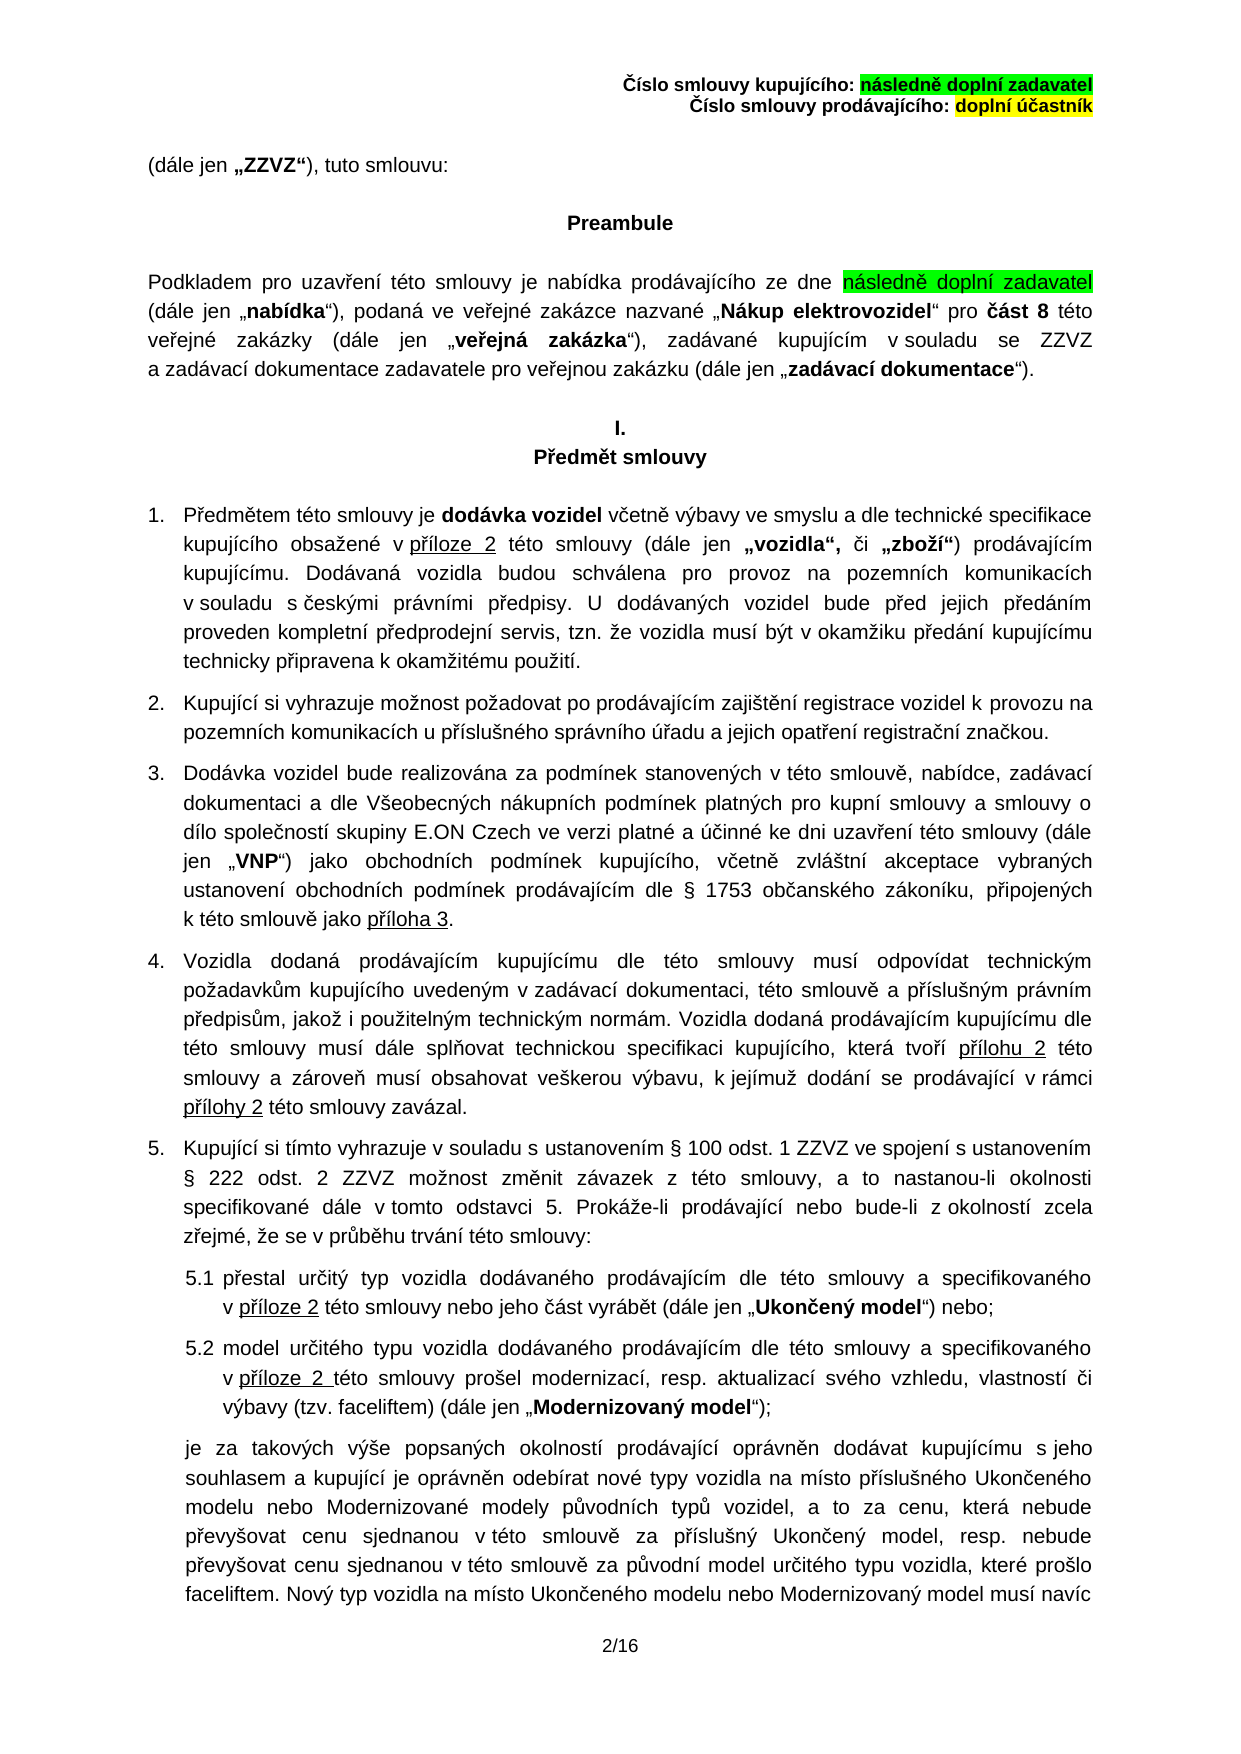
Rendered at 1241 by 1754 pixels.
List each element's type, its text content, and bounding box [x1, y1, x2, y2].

list model určitého typu vozidla dodávaného prodávajícím dle této smlouvy a specifikovaného v příloze 2 této smlouvy prošel modernizací, resp. aktualizací svého vzhledu, vlastností či výbavy (tzv. faceliftem) (dále jen „Modernizovaný model“); [185, 1331, 1093, 1418]
list Kupující si vyhrazuje možnost požadovat po prodávajícím zajištění registrace vozidel k provozu na pozemních komunikacích u příslušného správního úřadu a jejich opatření registrační značkou. [148, 685, 1093, 743]
text I. [148, 410, 1093, 439]
list Kupující si tímto vyhrazuje v souladu s ustanovením § 100 odst. 1 ZZVZ ve spojení s ustanovením § 222 odst. 2 ZZVZ možnost změnit závazek z této smlouvy, a to nastanou-li okolnosti specifikované dále v tomto odstavci 5. Prokáže-li prodávající nebo bude-li z okolností zcela zřejmé, že se v průběhu trvání této smlouvy: [148, 1131, 1093, 1248]
list Dodávka vozidel bude realizována za podmínek stanovených v této smlouvě, nabídce, zadávací dokumentaci a dle Všeobecných nákupních podmínek platných pro kupní smlouvy a smlouvy o dílo společností skupiny E.ON Czech ve verzi platné a účinné ke dni uzavření této smlouvy (dále jen „VNP“) jako obchodních podmínek kupujícího, včetně zvláštní akceptace vybraných ustanovení obchodních podmínek prodávajícím dle § 1753 občanského zákoníku, připojených k této smlouvě jako příloha 3. [148, 756, 1093, 931]
list Předmětem této smlouvy je dodávka vozidel včetně výbavy ve smyslu a dle technické specifikace kupujícího obsažené v příloze 2 této smlouvy (dále jen „vozidla“, či „zboží“) prodávajícím kupujícímu. Dodávaná vozidla budou schválena pro provoz na pozemních komunikacích v souladu s českými právními předpisy. U dodávaných vozidel bude před jejich předáním proveden kompletní předprodejní servis, tzn. že vozidla musí být v okamžiku předání kupujícímu technicky připravena k okamžitému použití. [148, 498, 1093, 673]
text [185, 1431, 1093, 1606]
list Vozidla dodaná prodávajícím kupujícímu dle této smlouvy musí odpovídat technickým požadavkům kupujícího uvedeným v zadávací dokumentaci, této smlouvě a příslušným právním předpisům, jakož i použitelným technickým normám. Vozidla dodaná prodávajícím kupujícímu dle této smlouvy musí dále splňovat technickou specifikaci kupujícího, která tvoří přílohu 2 této smlouvy a zároveň musí obsahovat veškerou výbavu, k jejímuž dodání se prodávající v rámci přílohy 2 této smlouvy zavázal. [148, 943, 1093, 1118]
text Preambule [148, 206, 1093, 235]
text Předmět smlouvy [148, 439, 1093, 468]
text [148, 148, 1093, 177]
text Podkladem pro uzavření této smlouvy je nabídka prodávajícího ze dne následně doplní zadavatel (dále jen „nabídka“), podaná ve veřejné zakázce nazvané „Nákup elektrovozidel“ pro část 8 této veřejné zakázky (dále jen „veřejná zakázka“), zadávané kupujícím v souladu se ZZVZ a zadávací dokumentace zadavatele pro veřejnou zakázku (dále jen „zadávací dokumentace“). [148, 264, 1093, 381]
list přestal určitý typ vozidla dodávaného prodávajícím dle této smlouvy a specifikovaného v příloze 2 této smlouvy nebo jeho část vyrábět (dále jen „Ukončený model“) nebo; [185, 1260, 1093, 1318]
